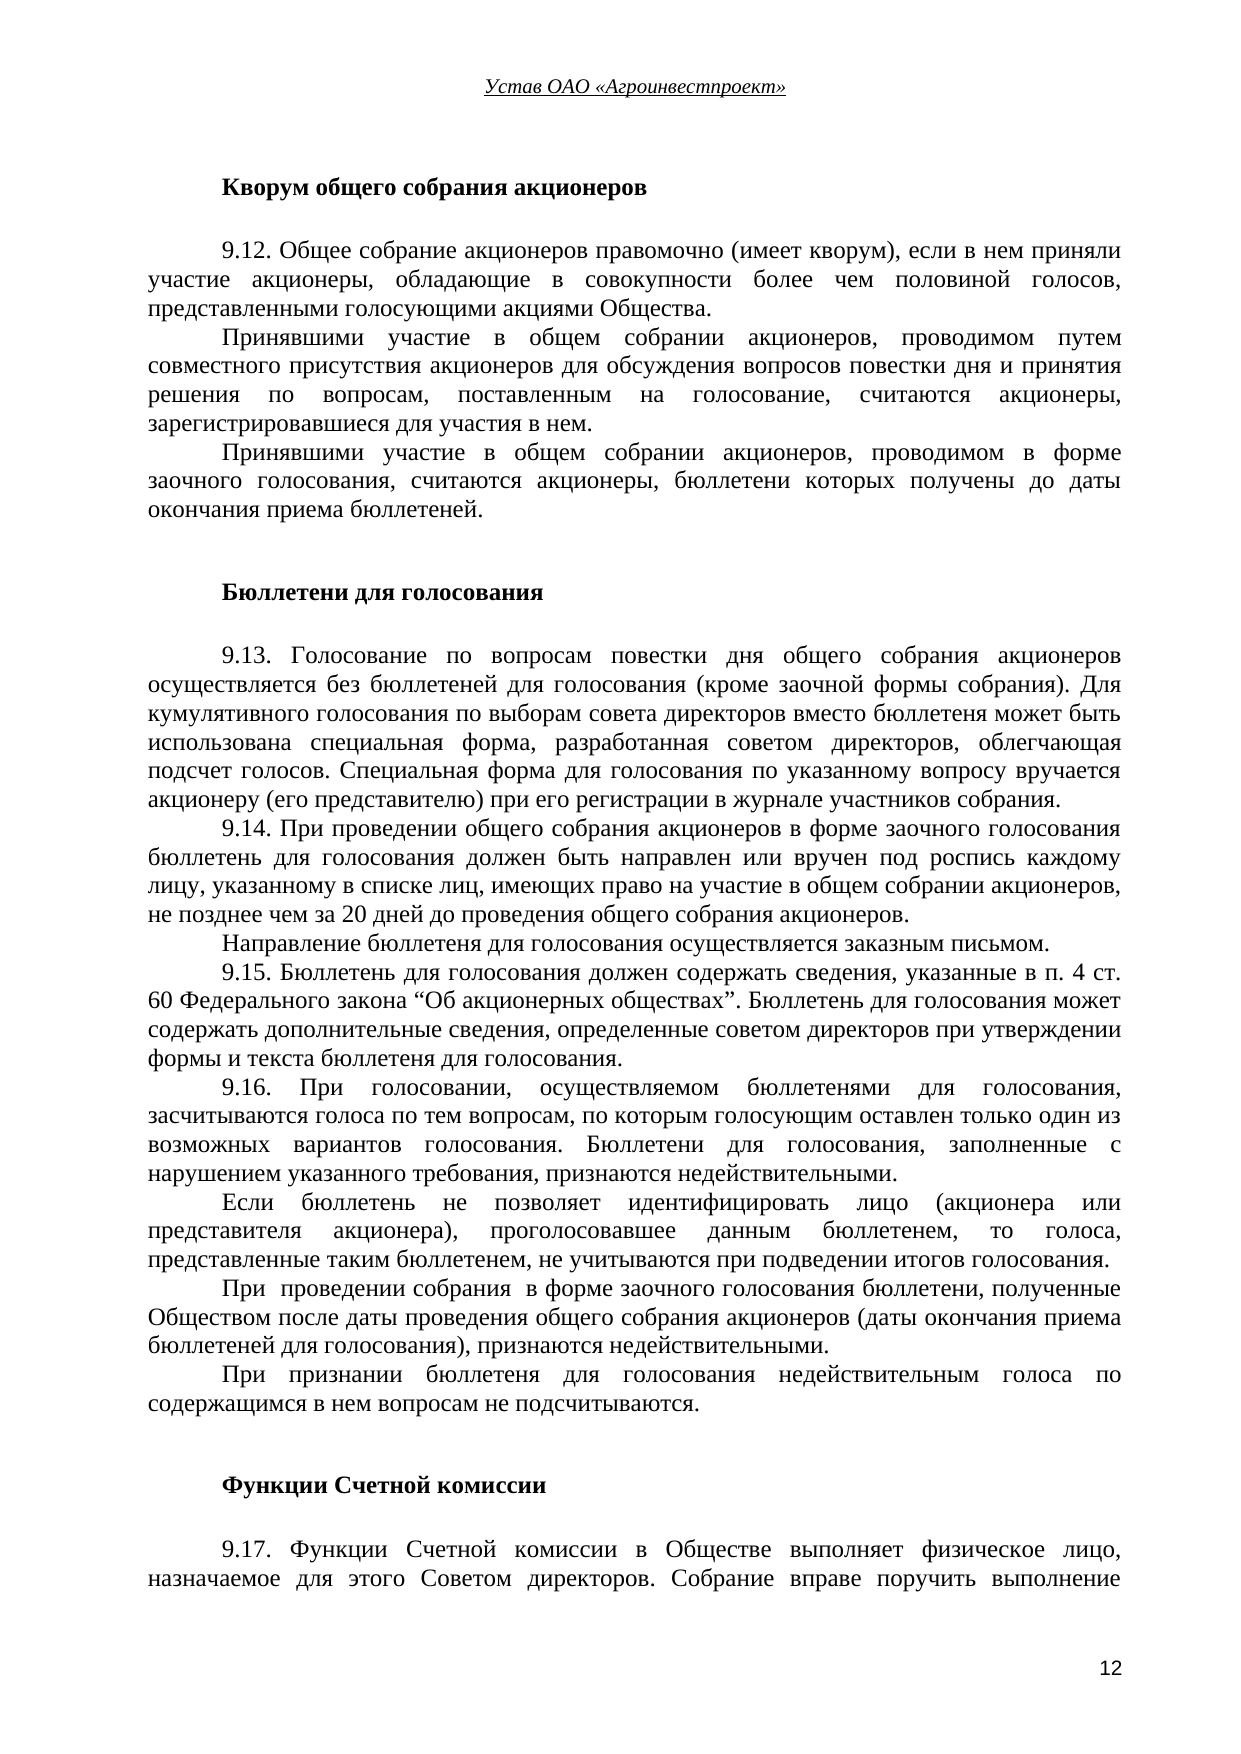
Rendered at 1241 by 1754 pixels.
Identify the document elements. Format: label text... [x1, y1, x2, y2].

text Принявшими участие в общем собрании акционеров, проводимом в форме заочного голосования, считаются акционеры, бюллетени которых получены до даты окончания приема бюллетеней. [148, 437, 1122, 523]
text Направление бюллетеня для голосования осуществляется заказным письмом. [148, 928, 1122, 957]
text 9.12. Общее собрание акционеров правомочно (имеет кворум), если в нем приняли участие акционеры, обладающие в совокупности более чем половиной голосов, представленными голосующими акциями Общества. [148, 236, 1122, 322]
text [148, 1534, 1122, 1592]
text Если бюллетень не позволяет идентифицировать лицо (акционера или представителя акционера), проголосовавшее данным бюллетенем, то голоса, представленные таким бюллетенем, не учитываются при подведении итогов голосования. [148, 1187, 1122, 1273]
text 9.16. При голосовании, осуществляемом бюллетенями для голосования, засчитываются голоса по тем вопросам, по которым голосующим оставлен только один из возможных вариантов голосования. Бюллетени для голосования, заполненные с нарушением указанного требования, признаются недействительными. [148, 1072, 1122, 1187]
text При проведении собрания в форме заочного голосования бюллетени, полученные Обществом после даты проведения общего собрания акционеров (даты окончания приема бюллетеней для голосования), признаются недействительными. [148, 1273, 1122, 1359]
subtitle Бюллетени для голосования [148, 577, 1122, 606]
text 9.13. Голосование по вопросам повестки дня общего собрания акционеров осуществляется без бюллетеней для голосования (кроме заочной формы собрания). Для кумулятивного голосования по выборам совета директоров вместо бюллетеня может быть использована специальная форма, разработанная советом директоров, облегчающая подсчет голосов. Специальная форма для голосования по указанному вопросу вручается акционеру (его представителю) при его регистрации в журнале участников собрания. [148, 641, 1122, 813]
text 9.15. Бюллетень для голосования должен содержать сведения, указанные в п. 4 ст. 60 Федерального закона “Об акционерных обществах”. Бюллетень для голосования может содержать дополнительные сведения, определенные советом директоров при утверждении формы и текста бюллетеня для голосования. [148, 957, 1122, 1072]
text Принявшими участие в общем собрании акционеров, проводимом путем совместного присутствия акционеров для обсуждения вопросов повестки дня и принятия решения по вопросам, поставленным на голосование, считаются акционеры, зарегистрировавшиеся для участия в нем. [148, 322, 1122, 437]
subtitle Функции Счетной комиссии [148, 1471, 1122, 1499]
text При признании бюллетеня для голосования недействительным голоса по содержащимся в нем вопросам не подсчитываются. [148, 1359, 1122, 1417]
text 9.14. При проведении общего собрания акционеров в форме заочного голосования бюллетень для голосования должен быть направлен или вручен под роспись каждому лицу, указанному в списке лиц, имеющих право на участие в общем собрании акционеров, не позднее чем за 20 дней до проведения общего собрания акционеров. [148, 813, 1122, 928]
subtitle Кворум общего собрания акционеров [148, 172, 1122, 201]
